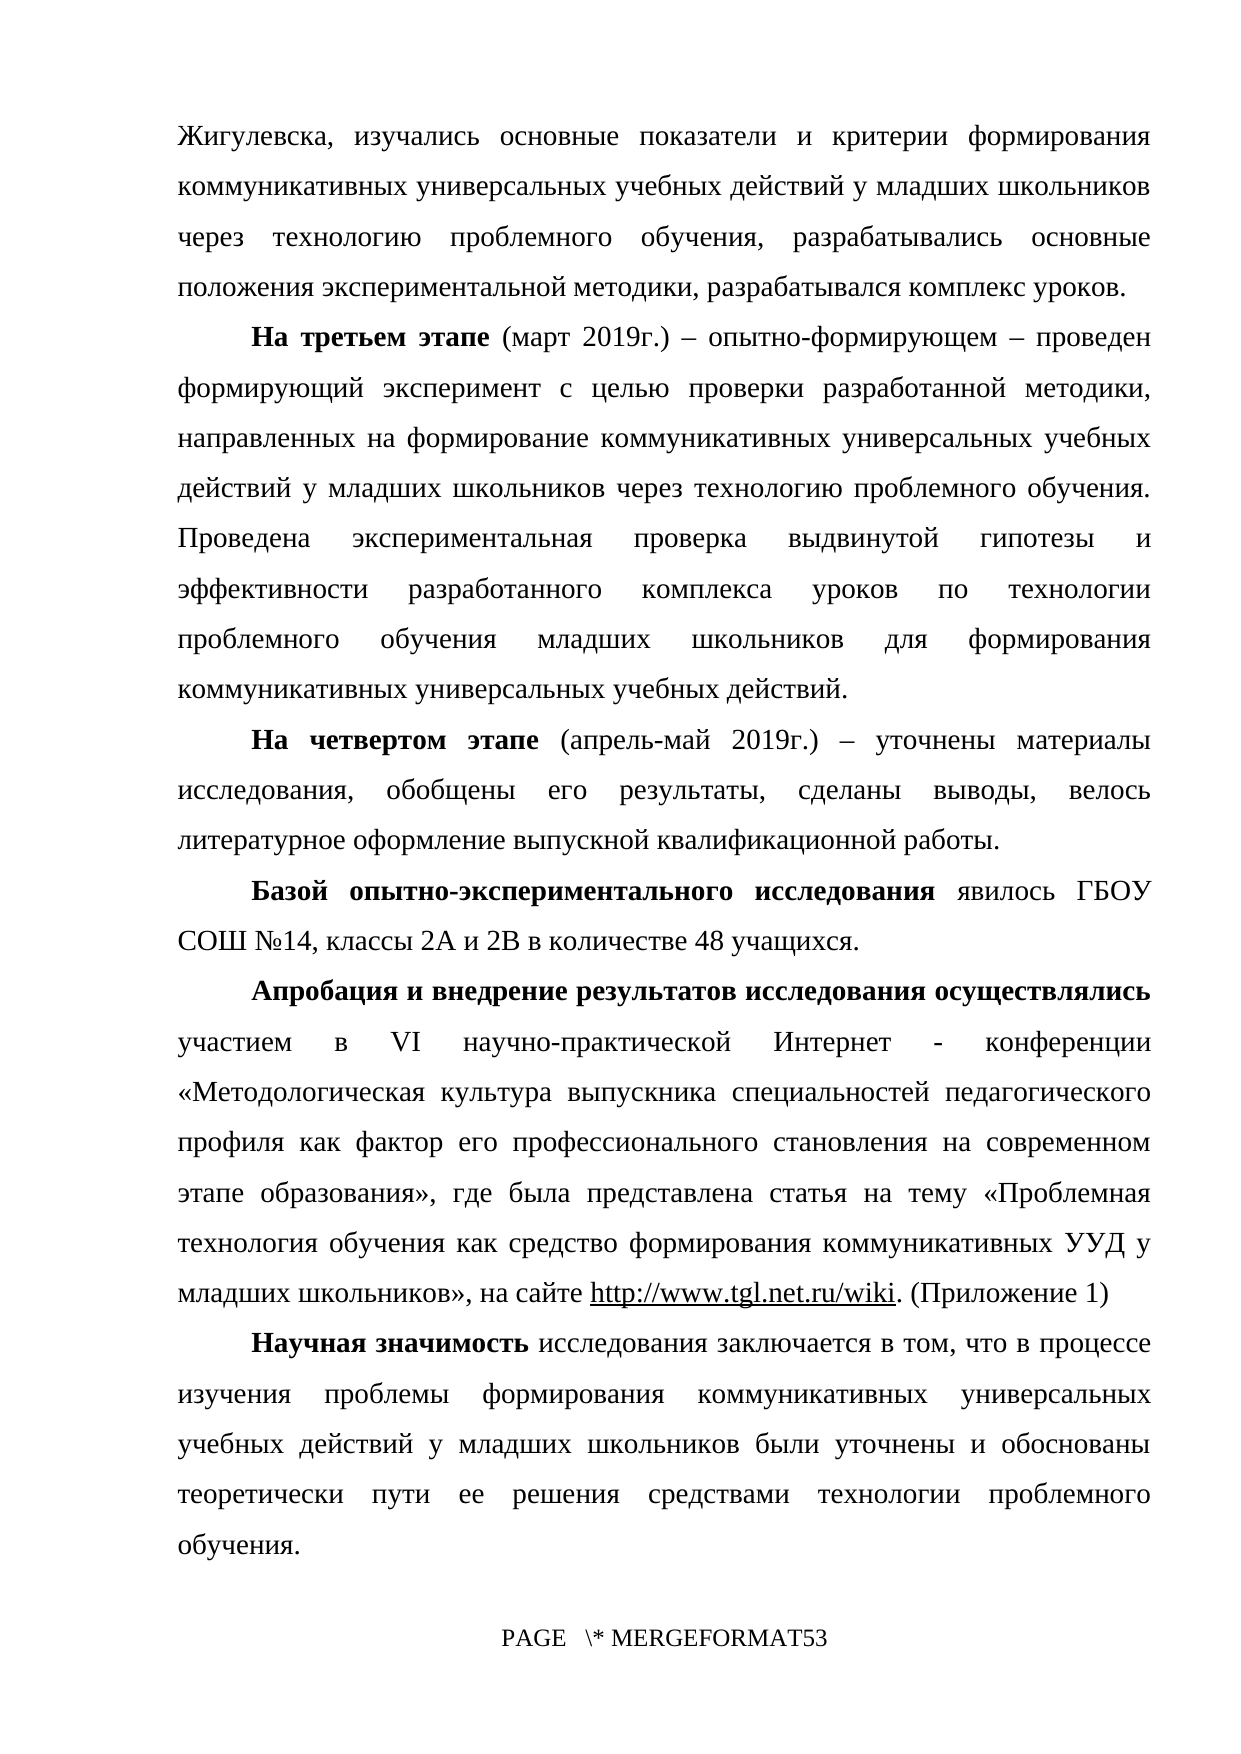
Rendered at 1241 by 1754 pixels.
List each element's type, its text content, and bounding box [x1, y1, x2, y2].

text Научная значимость исследования заключается в том, что в процессе изучения проблемы формирования коммуникативных универсальных учебных действий у младших школьников были уточнены и обоснованы теоретически пути ее решения средствами технологии проблемного обучения. [177, 1326, 1152, 1560]
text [177, 118, 1152, 303]
text Апробация и внедрение результатов исследования осуществлялись участием в VI научно-практической Интернет - конференции «Методологическая культура выпускника специальностей педагогического профиля как фактор его профессионального становления на современном этапе образования», где была представлена статья на тему «Проблемная технология обучения как средство формирования коммуникативных УУД у младших школьников», на сайте http://www.tgl.net.ru/wiki. (Приложение 1) [177, 973, 1152, 1309]
text На четвертом этапе (апрель-май 2019г.) – уточнены материалы исследования, обобщены его результаты, сделаны выводы, велось литературное оформление выпускной квалификационной работы. [177, 722, 1152, 856]
text На третьем этапе (март 2019г.) – опытно-формирующем – проведен формирующий эксперимент с целью проверки разработанной методики, направленных на формирование коммуникативных универсальных учебных действий у младших школьников через технологию проблемного обучения. Проведена экспериментальная проверка выдвинутой гипотезы и эффективности разработанного комплекса уроков по технологии проблемного обучения младших школьников для формирования коммуникативных универсальных учебных действий. [177, 319, 1152, 705]
text Базой опытно-экспериментального исследования явилось ГБОУ СОШ №14, классы 2А и 2В в количестве 48 учащихся. [177, 873, 1152, 957]
